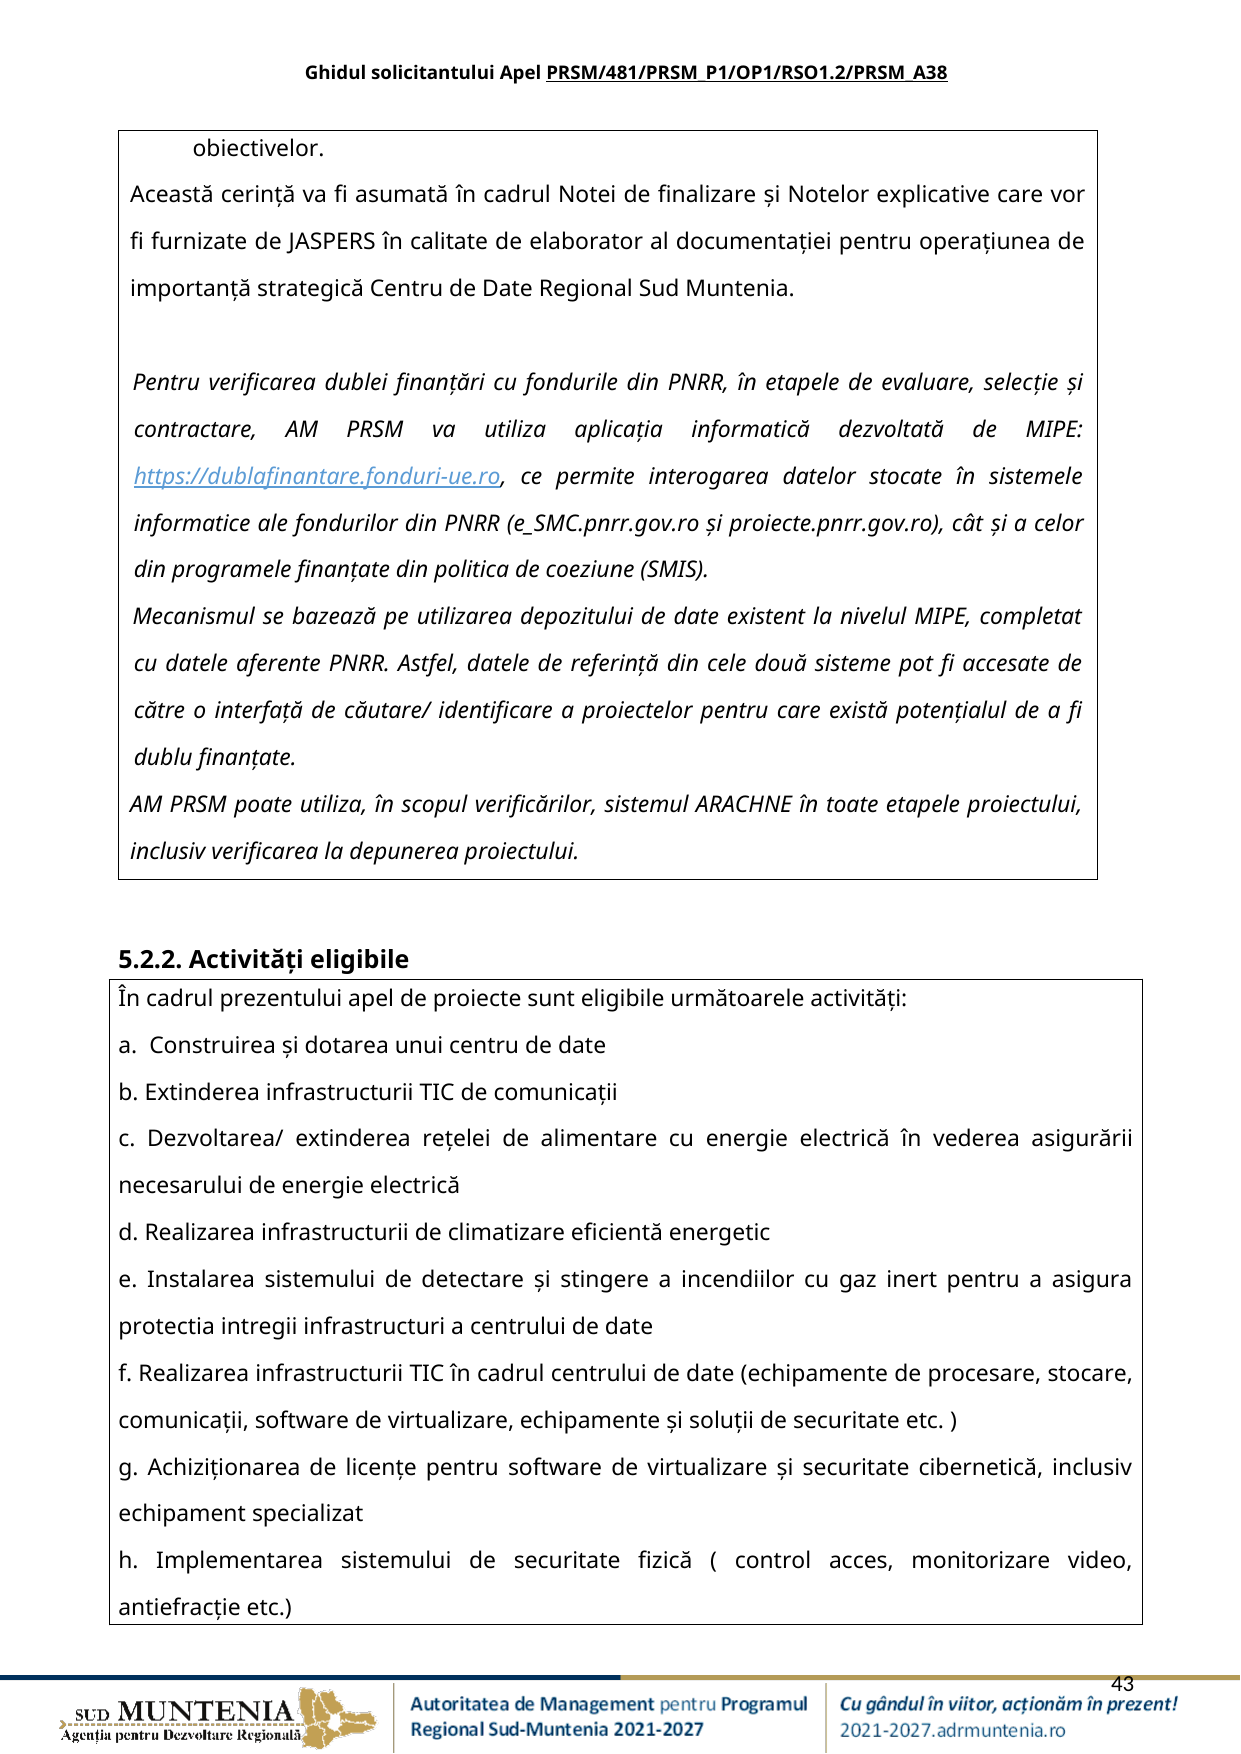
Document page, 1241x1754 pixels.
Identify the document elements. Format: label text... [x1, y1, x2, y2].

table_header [119, 131, 1097, 879]
text a. Construirea și dotarea unui centru de date [110, 1025, 1142, 1060]
text f. Realizarea infrastructurii TIC în cadrul centrului de date (echipamente de procesare, stocare, comunicații, software de virtualizare, echipamente și soluții de securitate etc. ) [110, 1353, 1142, 1435]
text d. Realizarea infrastructurii de climatizare eficientă energetic [110, 1213, 1142, 1247]
text c. Dezvoltarea/ extinderea rețelei de alimentare cu energie electrică în vederea asigurării necesarului de energie electrică [110, 1119, 1142, 1200]
text h. Implementarea sistemului de securitate fizică ( control acces, monitorizare video, antiefracție etc.) [110, 1541, 1142, 1624]
text b. Extinderea infrastructurii TIC de comunicații [110, 1072, 1142, 1107]
text În cadrul prezentului apel de proiecte sunt eligibile următoarele activități: [110, 980, 1142, 1013]
text e. Instalarea sistemului de detectare și stingere a incendiilor cu gaz inert pentru a asigura protectia intregii infrastructuri a centrului de date [110, 1260, 1142, 1341]
text g. Achiziționarea de licențe pentru software de virtualizare și securitate cibernetică, inclusiv echipament specializat [110, 1447, 1142, 1528]
subtitle 5.2.2. Activități eligibile [118, 942, 1134, 976]
picture [0, 1675, 1241, 1754]
